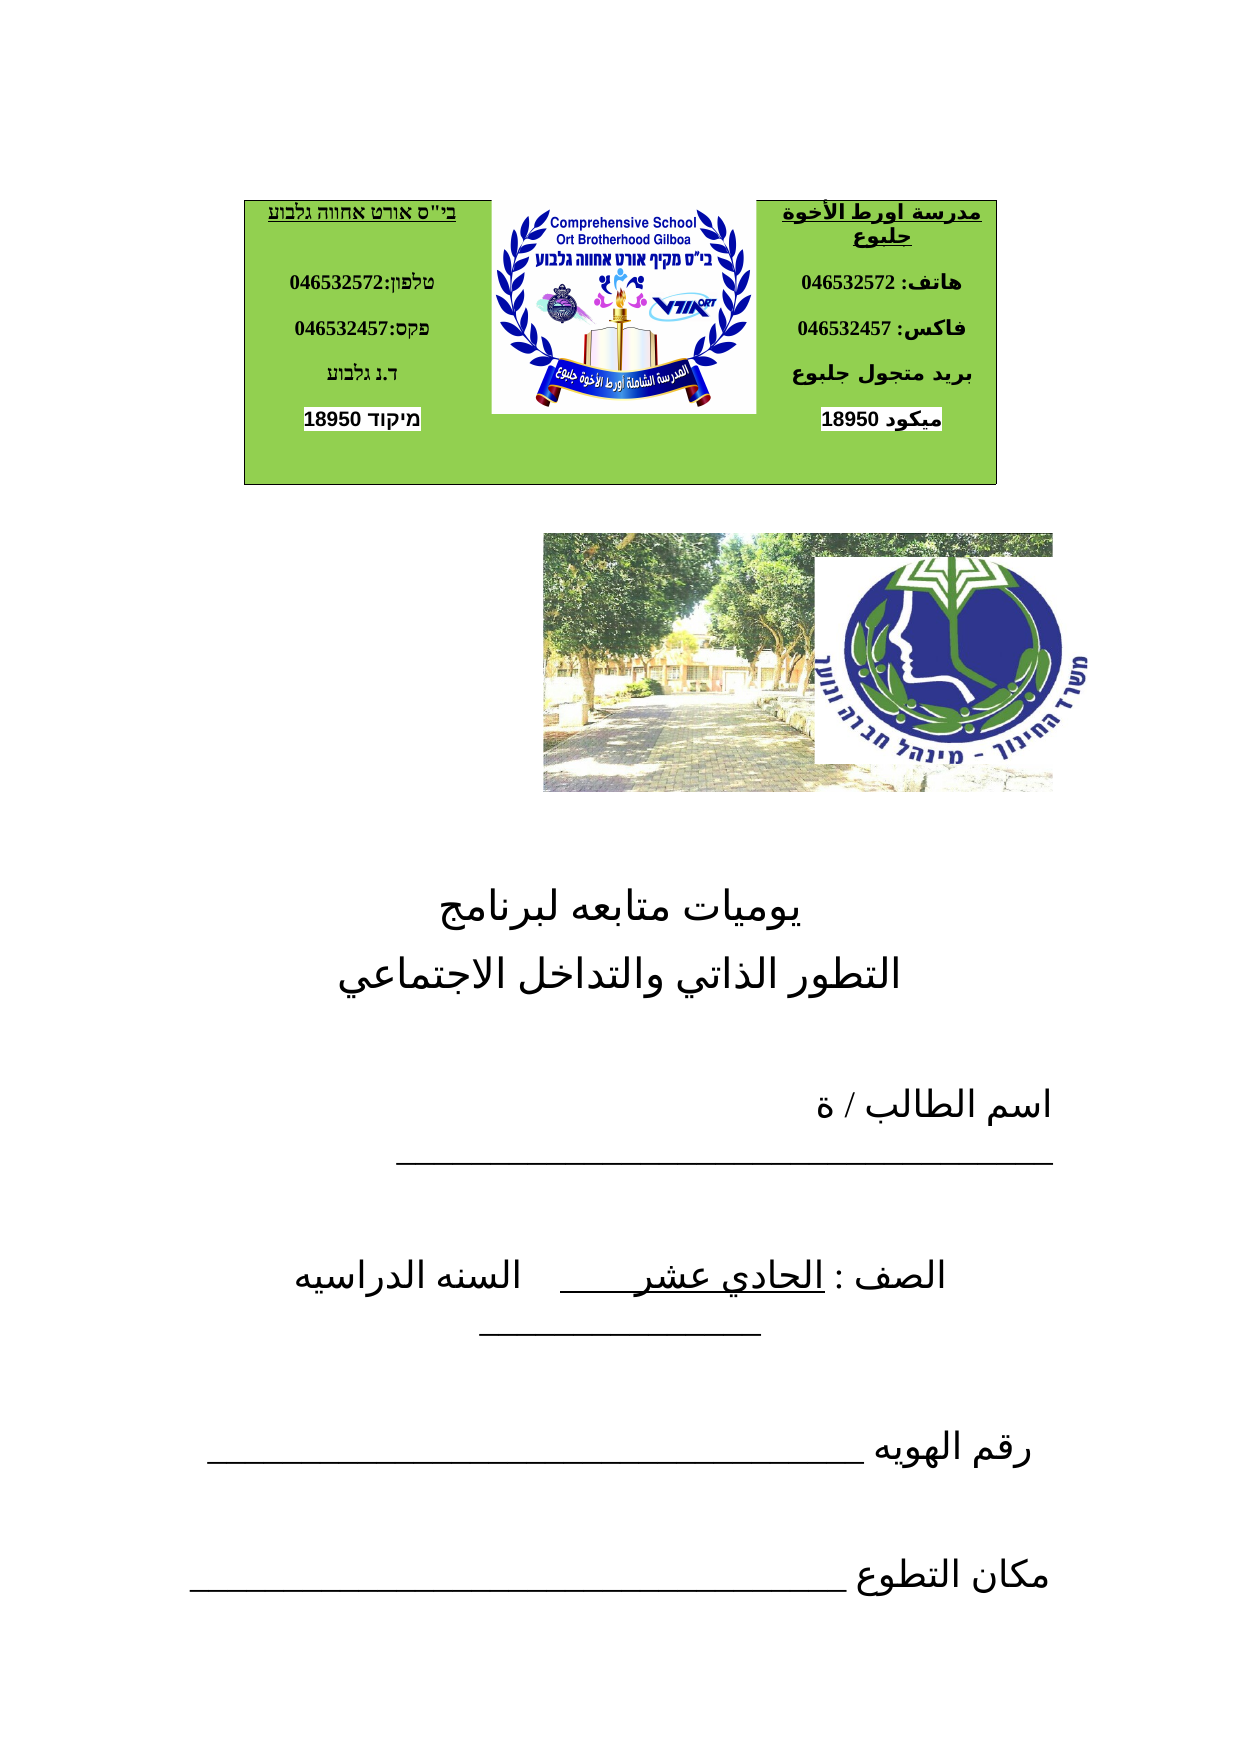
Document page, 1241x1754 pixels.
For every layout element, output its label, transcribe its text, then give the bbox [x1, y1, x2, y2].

picture [491, 200, 757, 414]
table_cell بريد متجول جلبوع [768, 361, 996, 406]
table_cell טלפון:046532572 [245, 269, 480, 315]
text الصف : الحادي عشر السنه الدراسيه _______________ [187, 1253, 1053, 1340]
table_header [480, 201, 768, 484]
table_header בי"ס אורט אחווה גלבוע [245, 201, 480, 269]
text التطور الذاتي والتداخل الاجتماعي [187, 950, 1053, 998]
text رقم الهويه ___________________________________ [187, 1424, 1053, 1468]
table_cell מיקוד 18950 [245, 406, 480, 484]
table_cell פקס:046532457 [245, 315, 480, 361]
table_cell فاكس: 046532457 [768, 315, 996, 361]
text يوميات متابعه لبرنامج [187, 881, 1053, 929]
table_cell هاتف: 046532572 [768, 269, 996, 315]
table_header مدرسة اورط الأخوة جلبوع [768, 201, 996, 269]
picture [543, 533, 1088, 792]
text اسم الطالب / ة ___________________________________ [187, 1082, 1053, 1169]
text مكان التطوع ___________________________________ [187, 1552, 1053, 1596]
table_cell ד.נ גלבוע [245, 361, 480, 406]
table_cell ميكود 18950 [768, 406, 996, 484]
